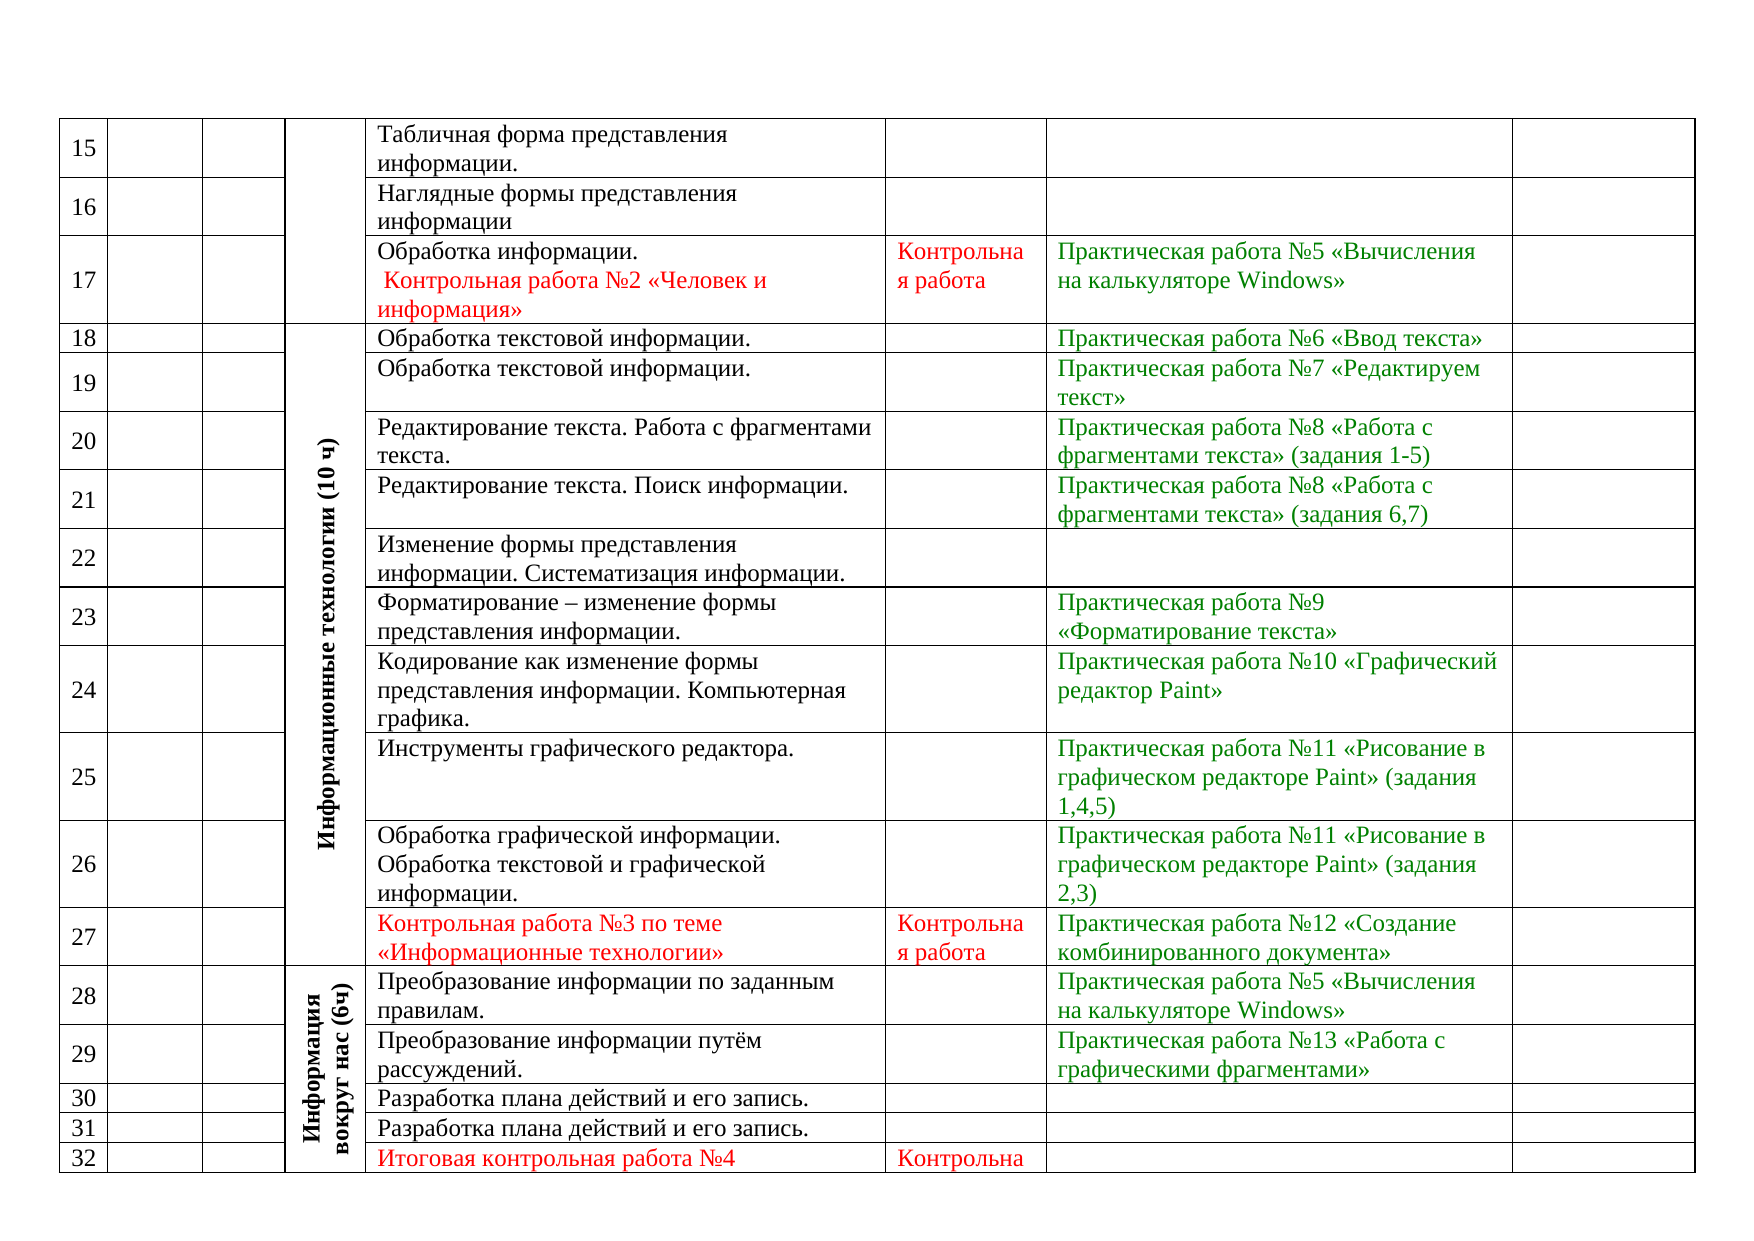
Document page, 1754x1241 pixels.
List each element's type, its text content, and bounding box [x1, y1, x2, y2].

table_cell Практическая работа №8 «Работа с фрагментами текста» (задания 1-5) [1047, 412, 1512, 469]
table_cell Преобразование информации по заданным правилам. [366, 966, 885, 1024]
table_cell [886, 529, 1046, 586]
table_cell [108, 646, 202, 732]
table_cell [1047, 119, 1512, 177]
table_cell [203, 1143, 284, 1172]
table_cell [203, 733, 284, 819]
table_cell Редактирование текста. Поиск информации. [366, 470, 885, 528]
table_cell [886, 821, 1046, 907]
table_cell [886, 353, 1046, 411]
table_cell [1047, 178, 1512, 235]
table_cell [108, 821, 202, 907]
table_cell 18 [60, 324, 107, 352]
table_cell [203, 966, 284, 1024]
table_cell [1513, 1025, 1694, 1082]
table_cell [203, 588, 284, 645]
table_cell 16 [60, 178, 107, 235]
table_cell 21 [60, 470, 107, 528]
table_cell [203, 646, 284, 732]
table_cell [108, 1113, 202, 1142]
table_cell [1047, 1113, 1512, 1142]
table_cell Обработка текстовой информации. [366, 353, 885, 411]
table_cell [1047, 1143, 1512, 1172]
table_cell Форматирование – изменение формы представления информации. [366, 588, 885, 645]
table_cell Контрольная работа. [886, 1143, 1046, 1172]
table_cell [1513, 529, 1694, 586]
table_cell Практическая работа №12 «Создание комбинированного документа» [1047, 908, 1512, 965]
table_cell [1513, 588, 1694, 645]
table_cell [1513, 412, 1694, 469]
table_cell [108, 412, 202, 469]
table_cell [1513, 353, 1694, 411]
table_cell 24 [60, 646, 107, 732]
table_cell Практическая работа №6 «Ввод текста» [1047, 324, 1512, 352]
table_cell Обработка графической информации. Обработка текстовой и графической информации. [366, 821, 885, 907]
table_cell Контрольная работа [886, 236, 1046, 322]
table_cell Практическая работа №8 «Работа с фрагментами текста» (задания 6,7) [1047, 470, 1512, 528]
table_cell [1513, 119, 1694, 177]
table_cell [886, 1084, 1046, 1112]
table_cell [1513, 236, 1694, 322]
table_cell [203, 529, 284, 586]
table_cell [1513, 1143, 1694, 1172]
table_cell 20 [60, 412, 107, 469]
table_cell [203, 1025, 284, 1082]
table_cell [203, 353, 284, 411]
table_cell Практическая работа №5 «Вычисления на калькуляторе Windows» [1047, 236, 1512, 322]
table_cell 30 [60, 1084, 107, 1112]
table_cell [1513, 470, 1694, 528]
table_cell [886, 646, 1046, 732]
table_cell [886, 119, 1046, 177]
table_cell Наглядные формы представления информации [366, 178, 885, 235]
table_cell [1513, 821, 1694, 907]
table_cell [1513, 324, 1694, 352]
table_cell [203, 908, 284, 965]
table_cell [108, 236, 202, 322]
table_cell Обработка текстовой информации. [366, 324, 885, 352]
table_cell 15 [60, 119, 107, 177]
table_cell [108, 966, 202, 1024]
table_cell [203, 412, 284, 469]
table_cell [886, 733, 1046, 819]
table_cell Разработка плана действий и его запись. [366, 1084, 885, 1112]
table_cell [1047, 529, 1512, 586]
table_cell [1513, 908, 1694, 965]
table_cell [886, 412, 1046, 469]
table_cell [108, 908, 202, 965]
table_cell [203, 119, 284, 177]
table_cell Практическая работа №13 «Работа с графическими фрагментами» [1047, 1025, 1512, 1082]
table_cell [1513, 178, 1694, 235]
table_cell [203, 236, 284, 322]
table_cell Практическая работа №11 «Рисование в графическом редакторе Paint» (задания 2,3) [1047, 821, 1512, 907]
table_cell Контрольная работа №3 по теме «Информационные технологии» [366, 908, 885, 965]
table_cell [108, 1143, 202, 1172]
table_cell Информационные технологии (10 ч) [286, 324, 365, 965]
table_cell [203, 470, 284, 528]
table_cell Практическая работа №7 «Редактируем текст» [1047, 353, 1512, 411]
table_cell Редактирование текста. Работа с фрагментами текста. [366, 412, 885, 469]
table_cell [108, 733, 202, 819]
table_cell [886, 1113, 1046, 1142]
table_cell [886, 324, 1046, 352]
table_cell [1047, 1084, 1512, 1112]
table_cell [366, 1143, 885, 1172]
table_cell 22 [60, 529, 107, 586]
table_cell [1513, 733, 1694, 819]
table_cell 19 [60, 353, 107, 411]
table_cell Практическая работа №5 «Вычисления на калькуляторе Windows» [1047, 966, 1512, 1024]
table_cell [886, 1025, 1046, 1082]
table_cell [203, 1113, 284, 1142]
table_cell Табличная форма представления информации. [366, 119, 885, 177]
table_cell [1513, 1113, 1694, 1142]
table_cell [108, 324, 202, 352]
table_cell [1513, 966, 1694, 1024]
table_cell Изменение формы представления информации. Систематизация информации. [366, 529, 885, 586]
table_cell [203, 178, 284, 235]
table_cell [108, 529, 202, 586]
table_cell [108, 588, 202, 645]
table_cell 17 [60, 236, 107, 322]
table_cell 31 [60, 1113, 107, 1142]
table_cell Обработка информации. Контрольная работа №2 «Человек и информация» [366, 236, 885, 322]
table_cell [1513, 646, 1694, 732]
table_cell 25 [60, 733, 107, 819]
table_cell 32 [60, 1143, 107, 1172]
table_cell 28 [60, 966, 107, 1024]
table_cell [886, 178, 1046, 235]
table_cell [108, 119, 202, 177]
table_cell Информация вокруг нас (6ч) [286, 966, 365, 1172]
table_cell Практическая работа №9 «Форматирование текста» [1047, 588, 1512, 645]
table_cell Преобразование информации путём рассуждений. [366, 1025, 885, 1082]
table_cell [886, 470, 1046, 528]
table_cell [108, 178, 202, 235]
table_cell [203, 1084, 284, 1112]
table_cell Контрольная работа [886, 908, 1046, 965]
table_cell [886, 966, 1046, 1024]
table_cell [108, 1084, 202, 1112]
table_cell 29 [60, 1025, 107, 1082]
table_cell [108, 470, 202, 528]
table_cell [203, 821, 284, 907]
table_cell Инструменты графического редактора. [366, 733, 885, 819]
table_cell Кодирование как изменение формы представления информации. Компьютерная графика. [366, 646, 885, 732]
table_cell [886, 588, 1046, 645]
table_cell Практическая работа №11 «Рисование в графическом редакторе Paint» (задания 1,4,5) [1047, 733, 1512, 819]
table_cell [203, 324, 284, 352]
table_cell Разработка плана действий и его запись. [366, 1113, 885, 1142]
table_cell 27 [60, 908, 107, 965]
table_cell 26 [60, 821, 107, 907]
table_cell [108, 1025, 202, 1082]
table_cell [108, 353, 202, 411]
table_cell Практическая работа №10 «Графический редактор Paint» [1047, 646, 1512, 732]
table_cell 23 [60, 588, 107, 645]
table_cell [1513, 1084, 1694, 1112]
